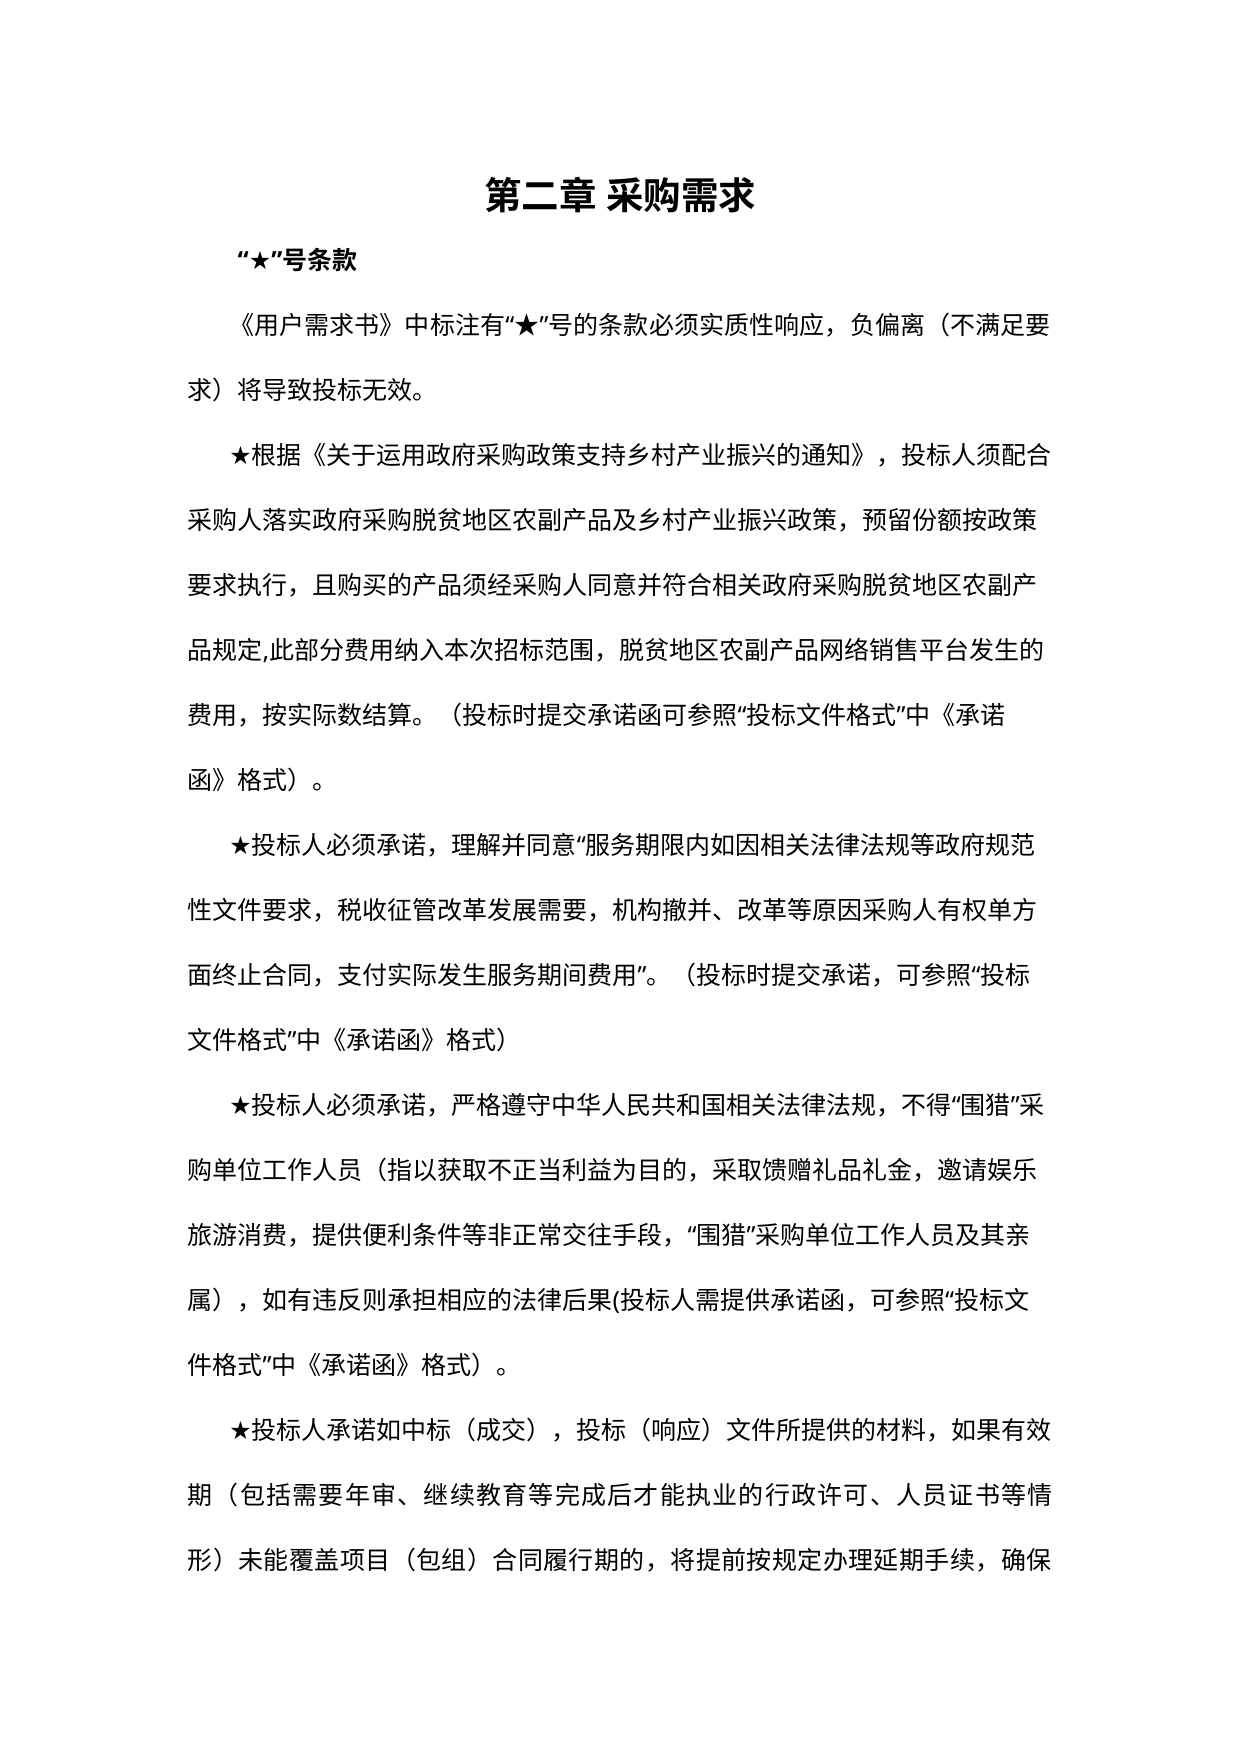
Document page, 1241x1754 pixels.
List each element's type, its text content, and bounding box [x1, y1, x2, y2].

text “★”号条款 [187, 227, 1053, 292]
text ★投标人必须承诺，严格遵守中华人民共和国相关法律法规，不得“围猎”采购单位工作人员（指以获取不正当利益为目的，采取馈赠礼品礼金，邀请娱乐旅游消费，提供便利条件等非正常交往手段，“围猎”采购单位工作人员及其亲属），如有违反则承担相应的法律后果(投标人需提供承诺函，可参照“投标文件格式”中《承诺函》格式）。 [187, 1072, 1053, 1397]
text ★根据《关于运用政府采购政策支持乡村产业振兴的通知》，投标人须配合采购人落实政府采购脱贫地区农副产品及乡村产业振兴政策，预留份额按政策要求执行，且购买的产品须经采购人同意并符合相关政府采购脱贫地区农副产品规定,此部分费用纳入本次招标范围，脱贫地区农副产品网络销售平台发生的费用，按实际数结算。（投标时提交承诺函可参照“投标文件格式”中《承诺函》格式）。 [187, 422, 1053, 812]
text 《用户需求书》中标注有“★”号的条款必须实质性响应，负偏离（不满足要求）将导致投标无效。 [187, 292, 1053, 422]
text 第二章 采购需求 [187, 162, 1053, 227]
text ★投标人必须承诺，理解并同意“服务期限内如因相关法律法规等政府规范性文件要求，税收征管改革发展需要，机构撤并、改革等原因采购人有权单方面终止合同，支付实际发生服务期间费用”。（投标时提交承诺，可参照“投标文件格式”中《承诺函》格式） [187, 812, 1053, 1072]
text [187, 1397, 1053, 1592]
